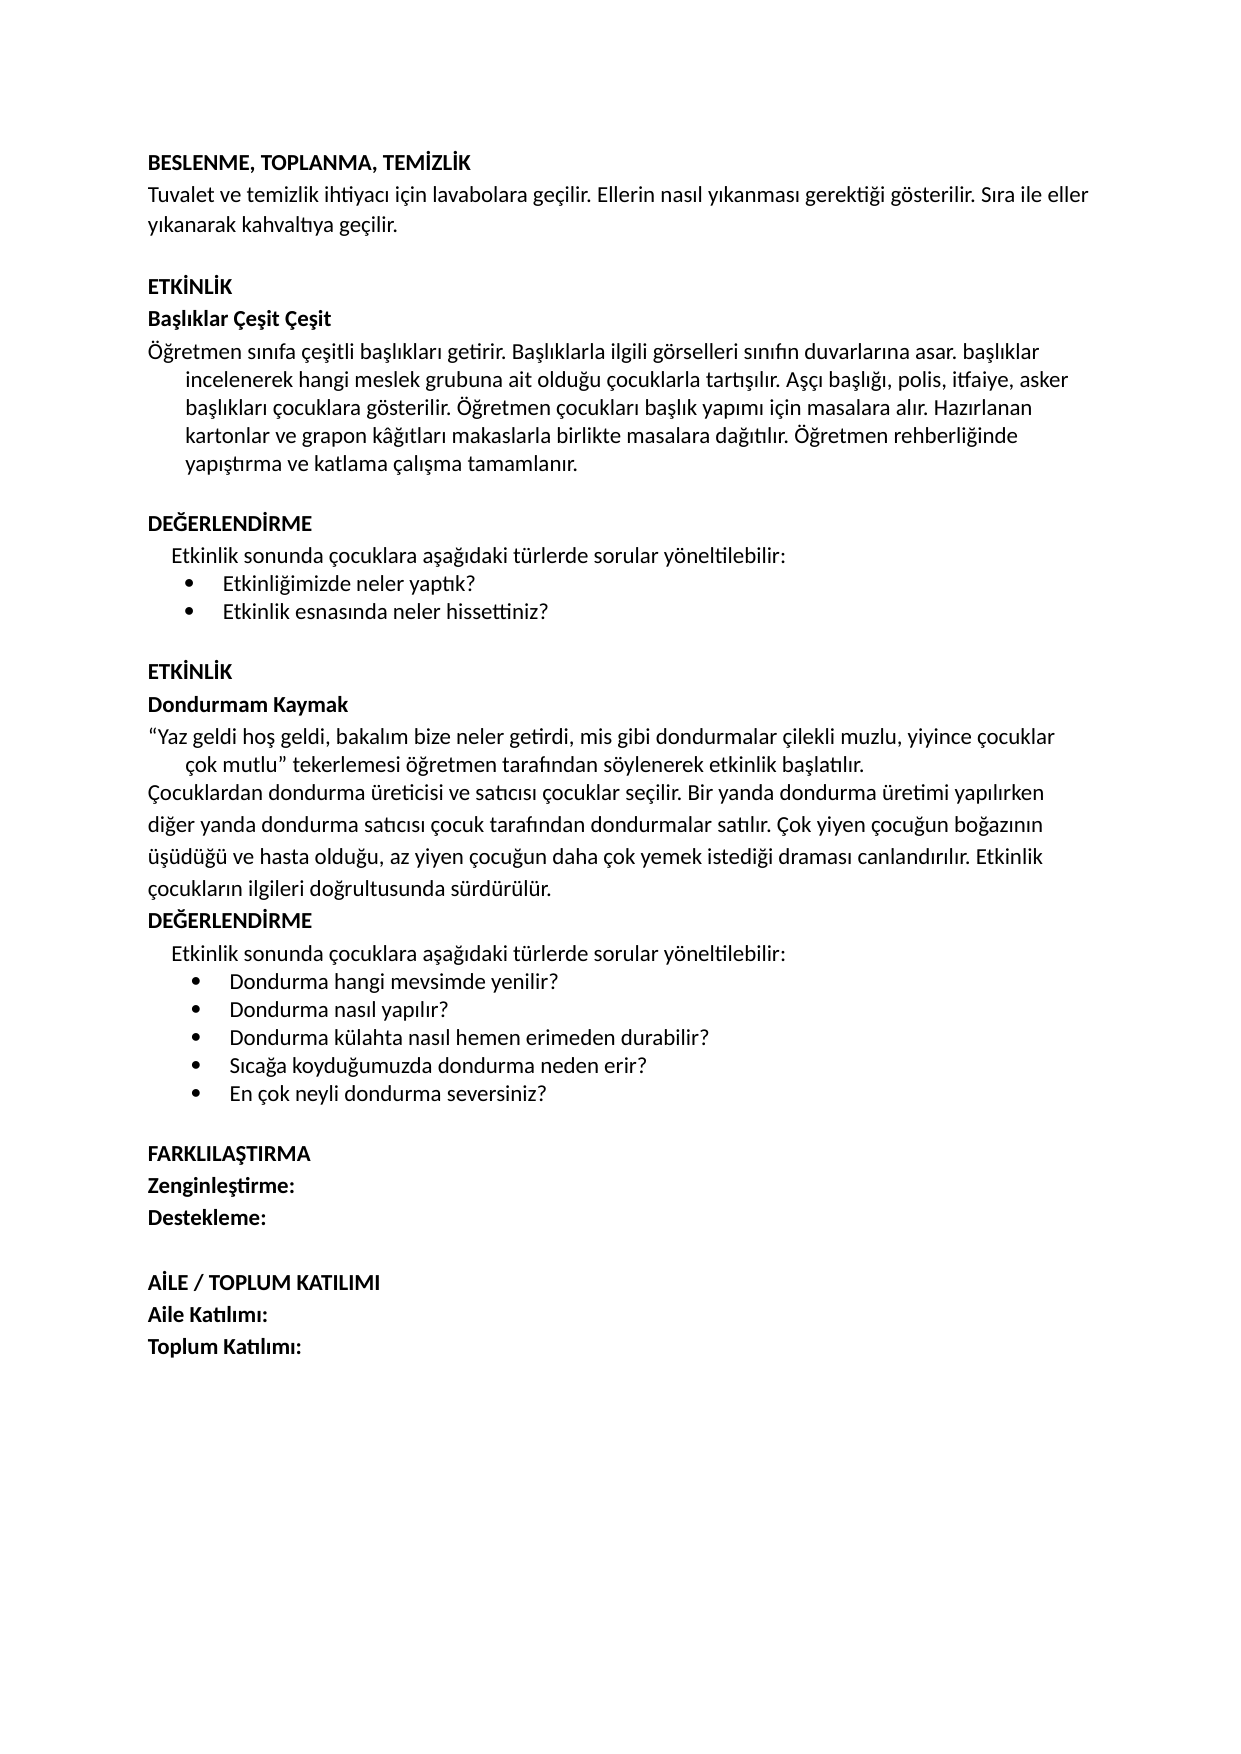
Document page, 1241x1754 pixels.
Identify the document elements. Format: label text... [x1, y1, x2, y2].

text Destekleme: [148, 1203, 1093, 1232]
text Tuvalet ve temizlik ihtiyacı için lavabolara geçilir. Ellerin nasıl yıkanması gerektiği gösterilir. Sıra ile eller yıkanarak kahvaltıya geçilir. [148, 180, 1093, 238]
text AİLE / TOPLUM KATILIMI [148, 1268, 1093, 1296]
list Dondurma hangi mevsimde yenilir? [192, 967, 1093, 995]
text ETKİNLİK [148, 272, 1093, 300]
text Etkinlik sonunda çocuklara aşağıdaki türlerde sorular yöneltilebilir: [171, 939, 1093, 967]
text Dondurmam Kaymak [148, 690, 1093, 718]
list En çok neyli dondurma seversiniz? [192, 1079, 1093, 1107]
text Zenginleştirme: [148, 1171, 1093, 1199]
list Etkinliğimizde neler yaptık? [185, 569, 1093, 597]
text Çocuklardan dondurma üreticisi ve satıcısı çocuklar seçilir. Bir yanda dondurma üretimi yapılırken diğer yanda dondurma satıcısı çocuk tarafından dondurmalar satılır. Çok yiyen çocuğun boğazının üşüdüğü ve hasta olduğu, az yiyen çocuğun daha çok yemek istediği draması canlandırılır. Etkinlik çocukların ilgileri doğrultusunda sürdürülür. [148, 778, 1093, 902]
text Etkinlik sonunda çocuklara aşağıdaki türlerde sorular yöneltilebilir: [171, 541, 1093, 569]
text Aile Katılımı: [148, 1300, 1093, 1328]
text DEĞERLENDİRME [148, 509, 1093, 537]
list Dondurma külahta nasıl hemen erimeden durabilir? [192, 1023, 1093, 1051]
text “Yaz geldi hoş geldi, bakalım bize neler getirdi, mis gibi dondurmalar çilekli muzlu, yiyince çocuklar çok mutlu” tekerlemesi öğretmen tarafından söylenerek etkinlik başlatılır. [148, 722, 1093, 778]
text Toplum Katılımı: [148, 1332, 1093, 1360]
text ETKİNLİK [148, 657, 1093, 686]
text DEĞERLENDİRME [148, 907, 1093, 935]
text BESLENME, TOPLANMA, TEMİZLİK [148, 148, 1093, 176]
text Başlıklar Çeşit Çeşit [148, 304, 1093, 333]
list Etkinlik esnasında neler hissettiniz? [185, 597, 1093, 625]
list Dondurma nasıl yapılır? [192, 995, 1093, 1023]
text Öğretmen sınıfa çeşitli başlıkları getirir. Başlıklarla ilgili görselleri sınıfın duvarlarına asar. başlıklar incelenerek hangi meslek grubuna ait olduğu çocuklarla tartışılır. Aşçı başlığı, polis, itfaiye, asker başlıkları çocuklara gösterilir. Öğretmen çocukları başlık yapımı için masalara alır. Hazırlanan kartonlar ve grapon kâğıtları makaslarla birlikte masalara dağıtılır. Öğretmen rehberliğinde yapıştırma ve katlama çalışma tamamlanır. [148, 337, 1093, 477]
text FARKLILAŞTIRMA [148, 1139, 1093, 1167]
list Sıcağa koyduğumuzda dondurma neden erir? [192, 1051, 1093, 1079]
